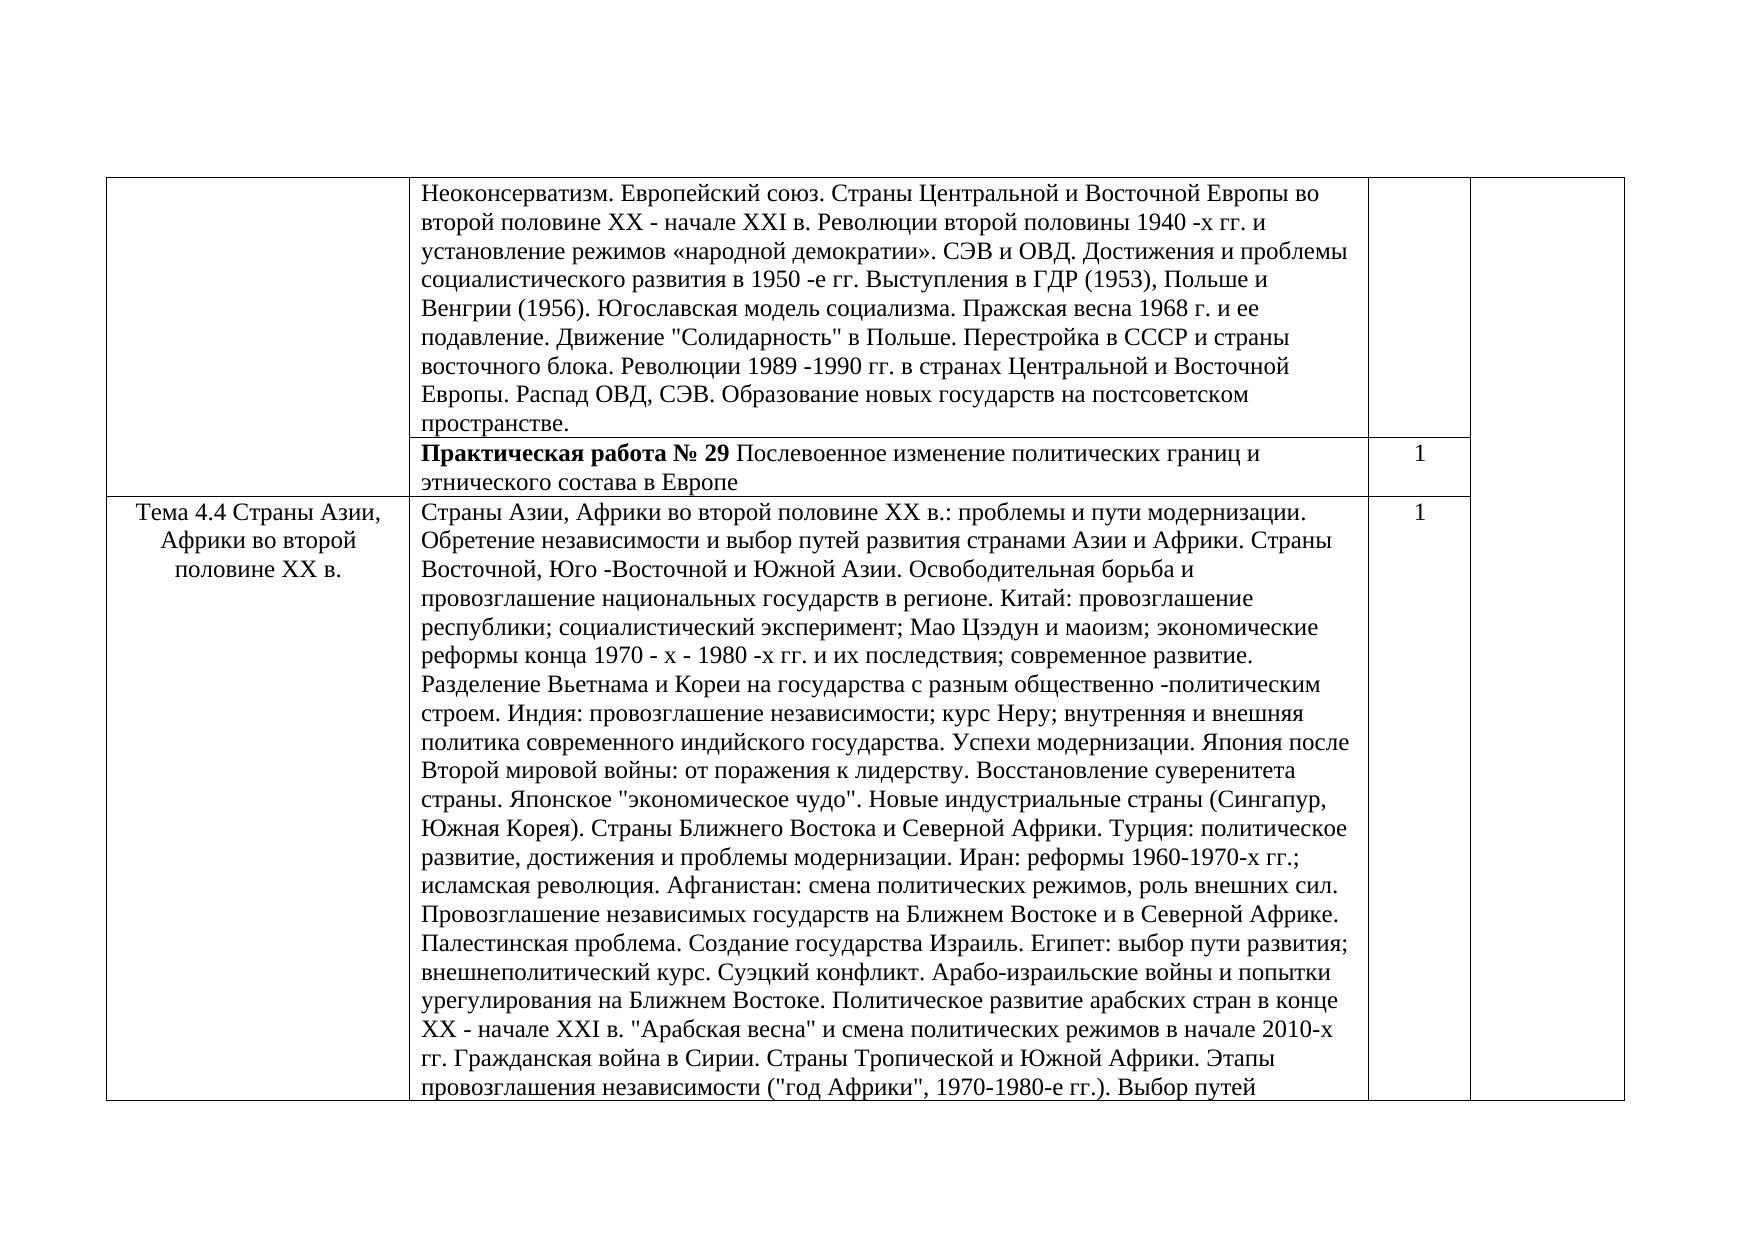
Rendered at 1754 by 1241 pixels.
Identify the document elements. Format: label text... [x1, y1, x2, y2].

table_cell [107, 178, 409, 496]
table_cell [410, 497, 1368, 1100]
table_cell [410, 178, 1368, 437]
table_cell 1 [1369, 178, 1470, 437]
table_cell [107, 497, 409, 1100]
table_cell 1 [1369, 497, 1470, 1100]
table_cell Практическая работа № 29 Послевоенное изменение политических границ и этнического состава в Европе [410, 438, 1368, 496]
table_cell 1 [1369, 438, 1470, 496]
